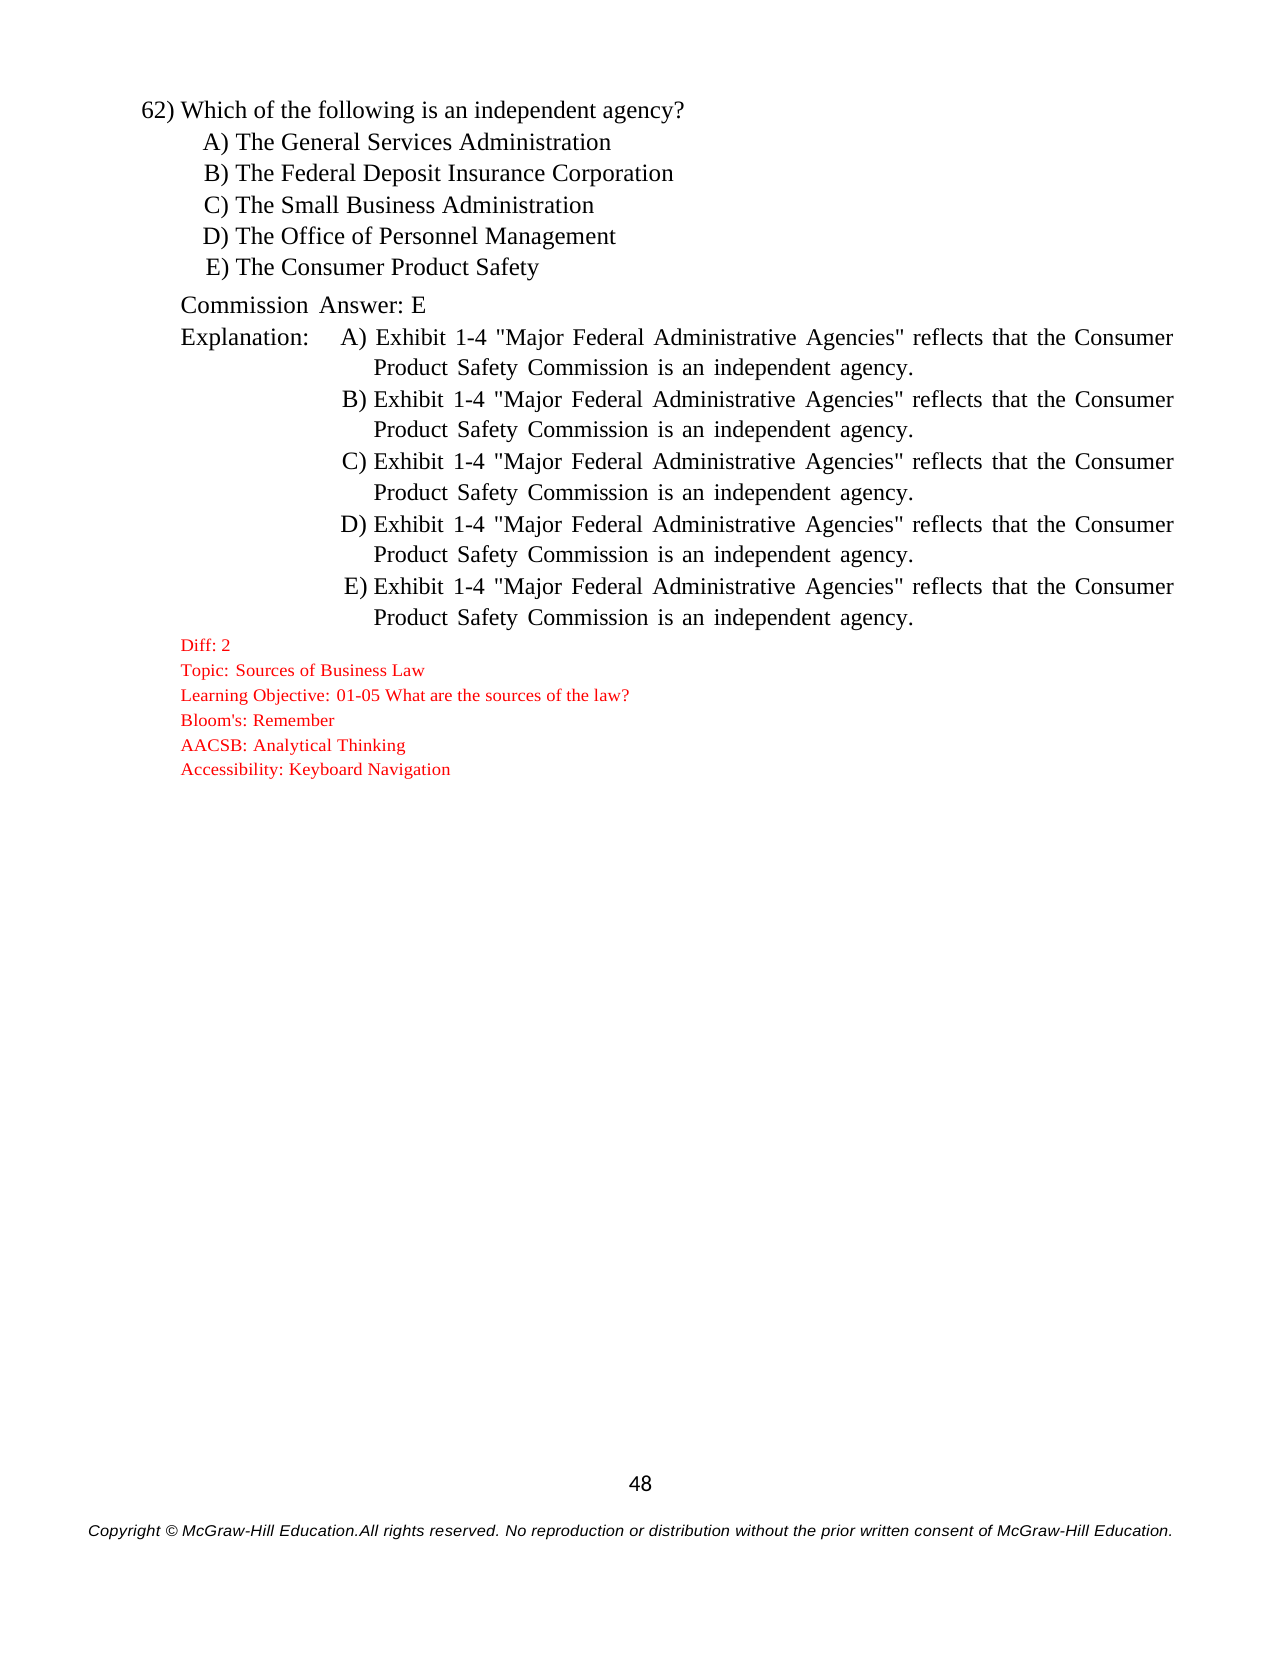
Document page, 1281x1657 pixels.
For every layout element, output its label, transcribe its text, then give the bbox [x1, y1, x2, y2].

list The Office of Personnel Management [202, 221, 1203, 250]
text Product Safety Commission is an independent agency. [373, 353, 1148, 381]
text AACSB: Analytical Thinking Accessibility: Keyboard Navigation [180, 734, 462, 779]
text Explanation: A) Exhibit 1-4 "Major Federal Administrative Agencies" reflects that the Consumer [180, 327, 1203, 350]
text Diff: 2 [180, 635, 1148, 655]
list Exhibit 1-4 "Major Federal Administrative Agencies" reflects that the Consumer Product Safety Commission is an independent agency. [343, 571, 1183, 631]
list Exhibit 1-4 "Major Federal Administrative Agencies" reflects that the Consumer Product Safety Commission is an independent agency. [340, 509, 1183, 568]
list Exhibit 1-4 "Major Federal Administrative Agencies" reflects that the Consumer Product Safety Commission is an independent agency. [342, 384, 1183, 443]
text Learning Objective: 01-05 What are the sources of the law? Bloom's: Remember [180, 685, 672, 730]
list The Small Business Administration [204, 190, 1203, 218]
list The General Services Administration [180, 127, 1203, 156]
text Topic: Sources of Business Law [180, 660, 1148, 680]
subtitle Which of the following is an independent agency? [141, 96, 1203, 124]
list The Federal Deposit Insurance Corporation [204, 158, 1203, 187]
list Exhibit 1-4 "Major Federal Administrative Agencies" reflects that the Consumer Product Safety Commission is an independent agency. [342, 446, 1183, 506]
list The Consumer Product Safety Commission Answer: E [180, 252, 672, 318]
